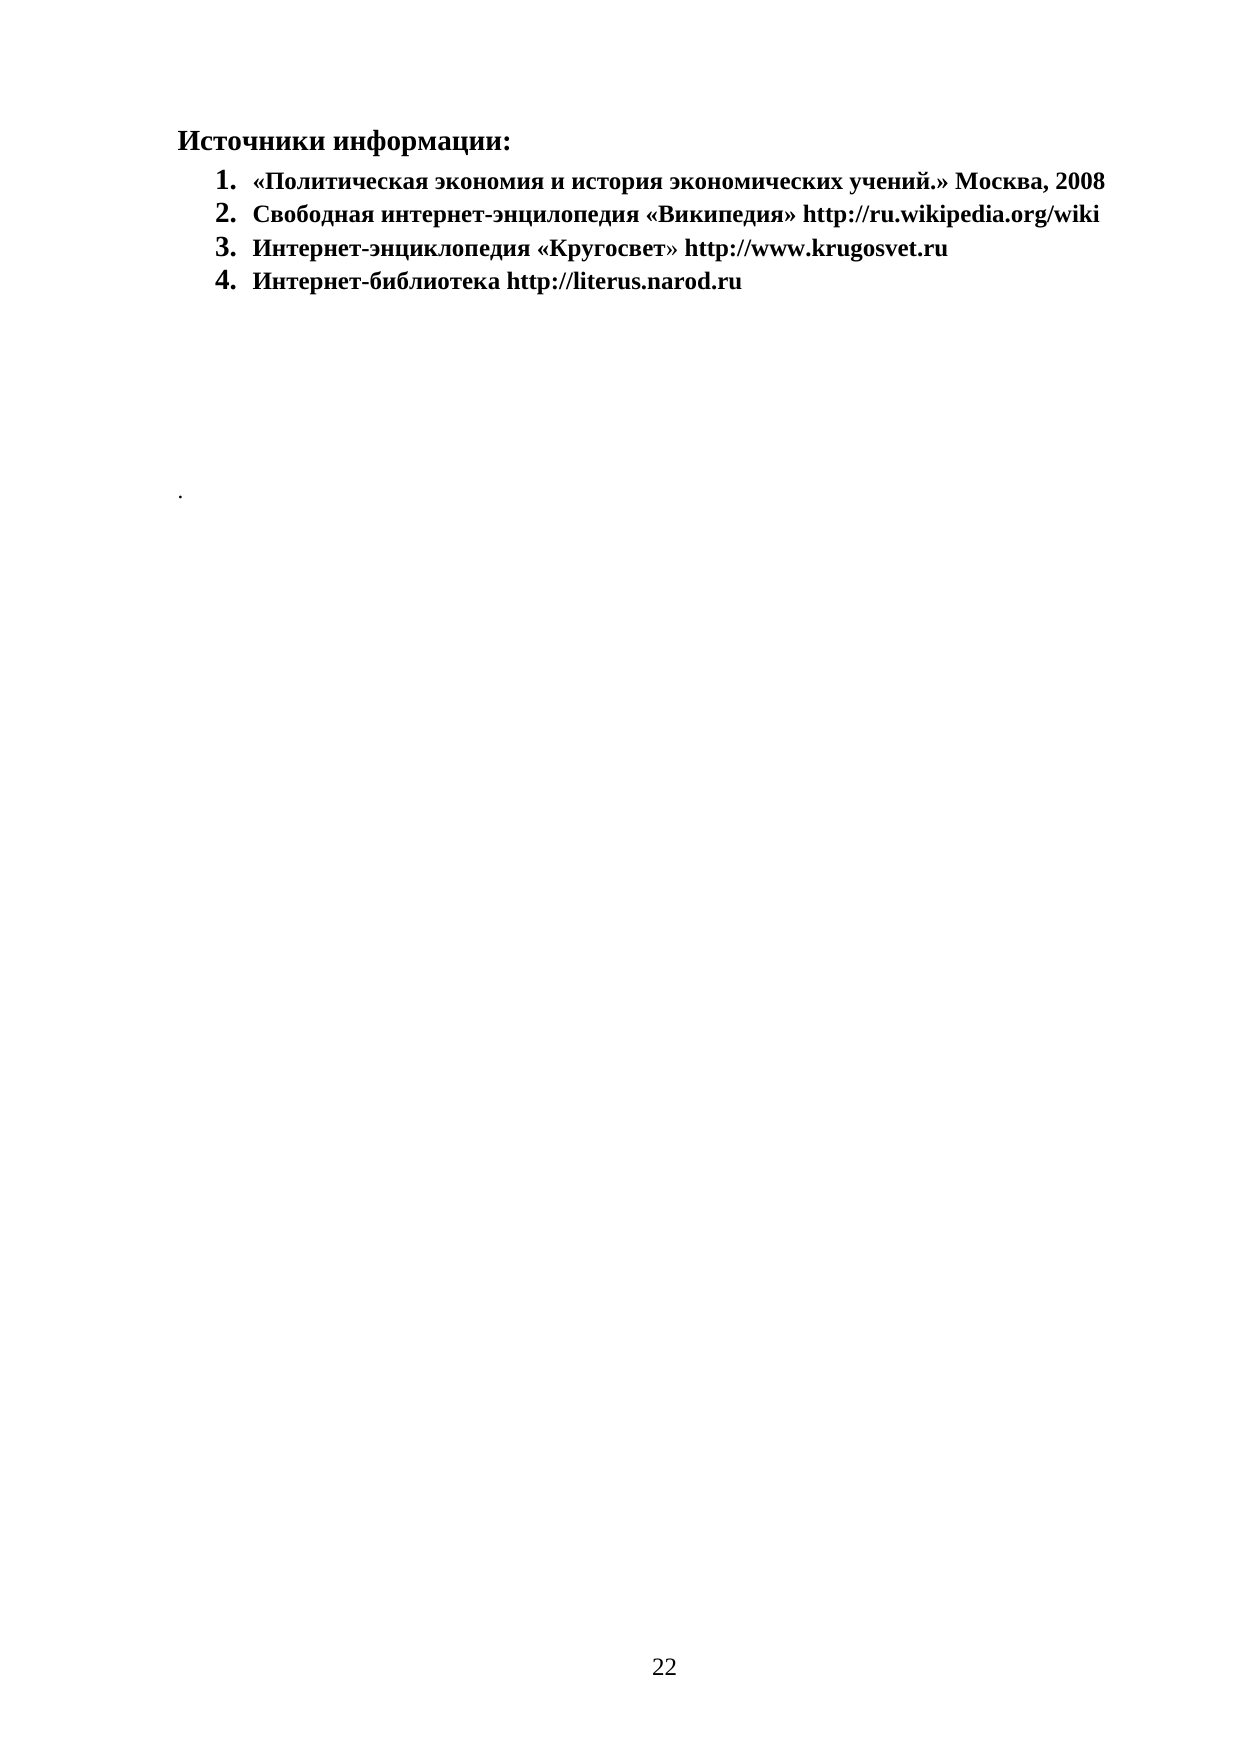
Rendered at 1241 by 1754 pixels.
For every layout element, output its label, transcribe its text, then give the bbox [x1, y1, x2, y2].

list «Политическая экономия и история экономических учений.» Москва, 2008 [215, 162, 1152, 195]
list Интернет-энциклопедия «Кругосвет» http://www.krugosvet.ru [215, 239, 1152, 273]
text Источники информации: [177, 123, 1152, 157]
list Интернет-библиотека http://literus.narod.ru [215, 278, 1152, 311]
text . [177, 493, 1152, 519]
list Свободная интернет-энцилопедия «Википедия» http://ru.wikipedia.org/wiki [215, 201, 1152, 234]
